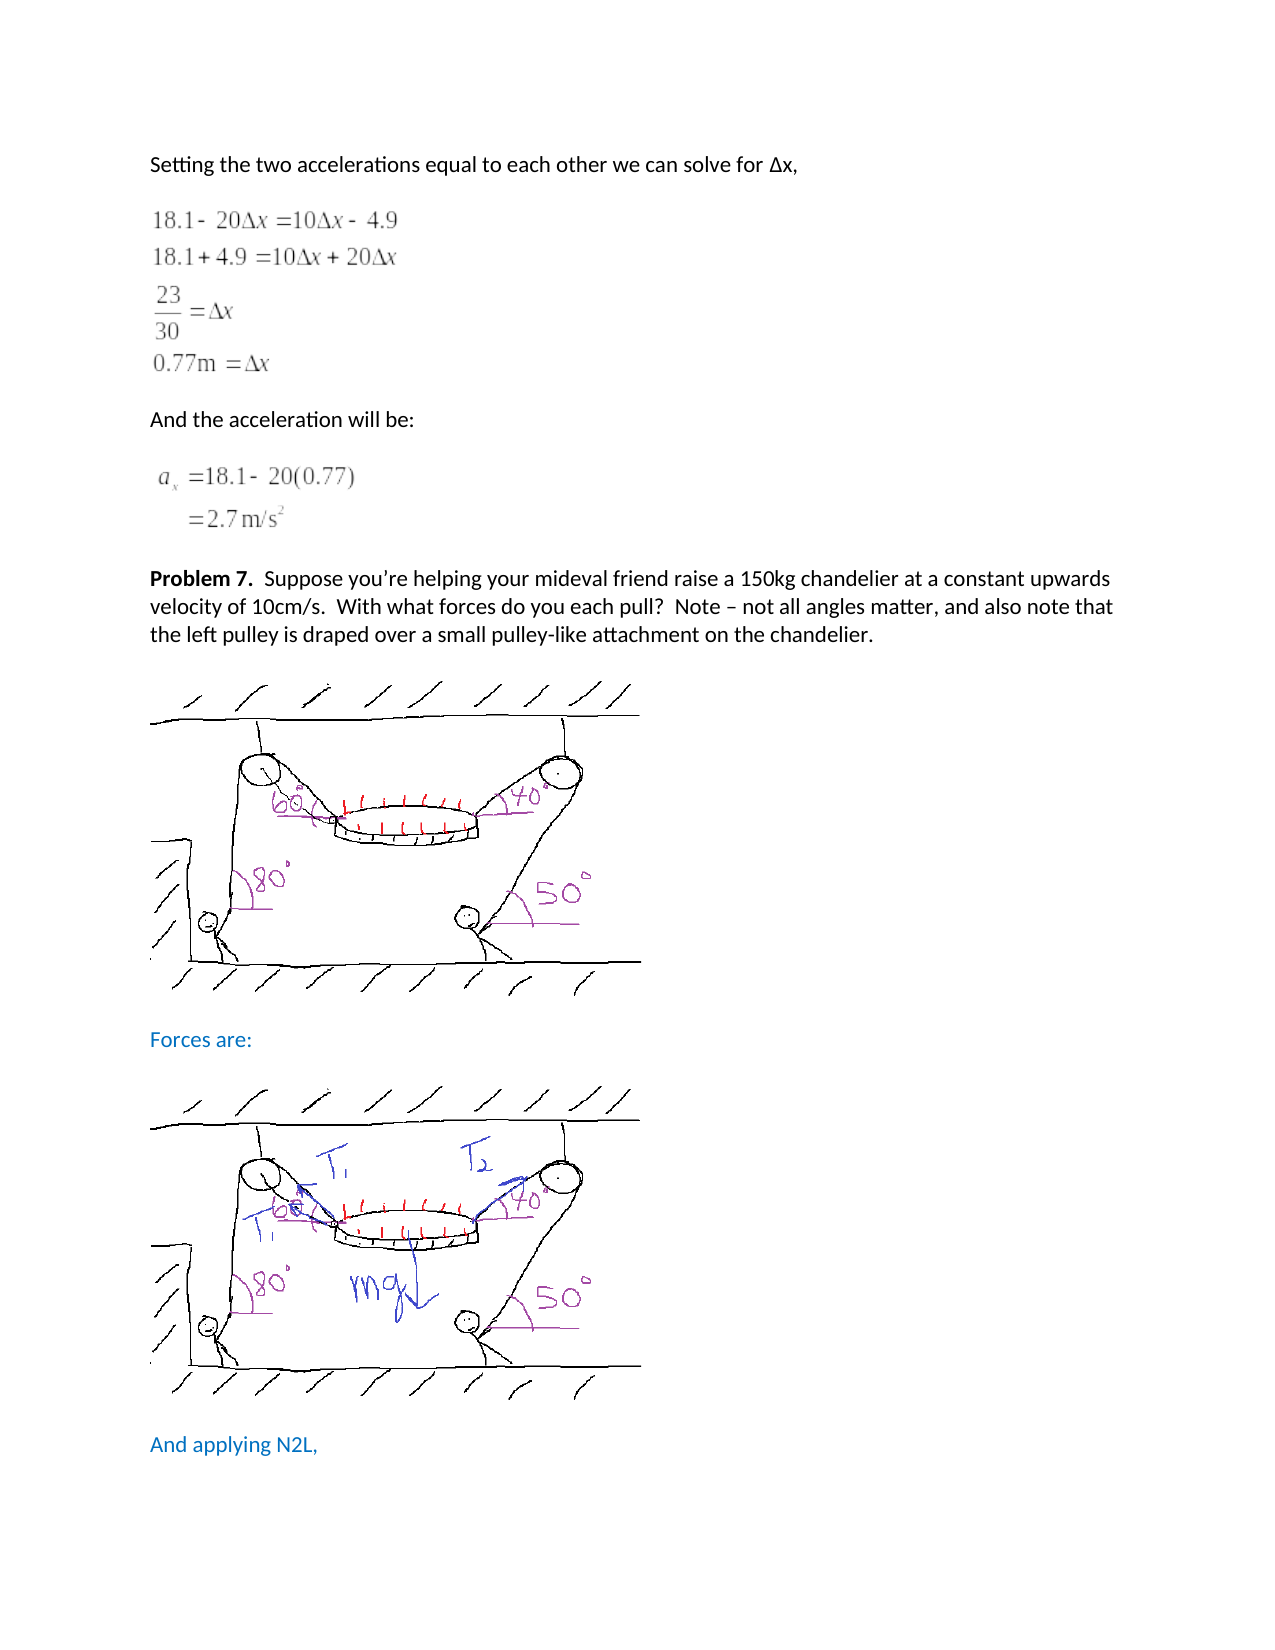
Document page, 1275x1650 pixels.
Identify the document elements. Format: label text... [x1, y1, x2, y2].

text And the acceleration will be: [150, 405, 1125, 433]
picture [150, 648, 642, 998]
picture [150, 1053, 642, 1402]
text Forces are: [150, 1025, 1125, 1053]
text Setting the two accelerations equal to each other we can solve for Δx, [150, 150, 1125, 178]
text Problem 7. Suppose you’re helping your mideval friend raise a 150kg chandelier at a constant upwards velocity of 10cm/s. With what forces do you each pull? Note – not all angles matter, and also note that the left pulley is draped over a small pulley-like attachment on the chandelier. [150, 564, 1125, 648]
text And applying N2L, [150, 1430, 1125, 1458]
